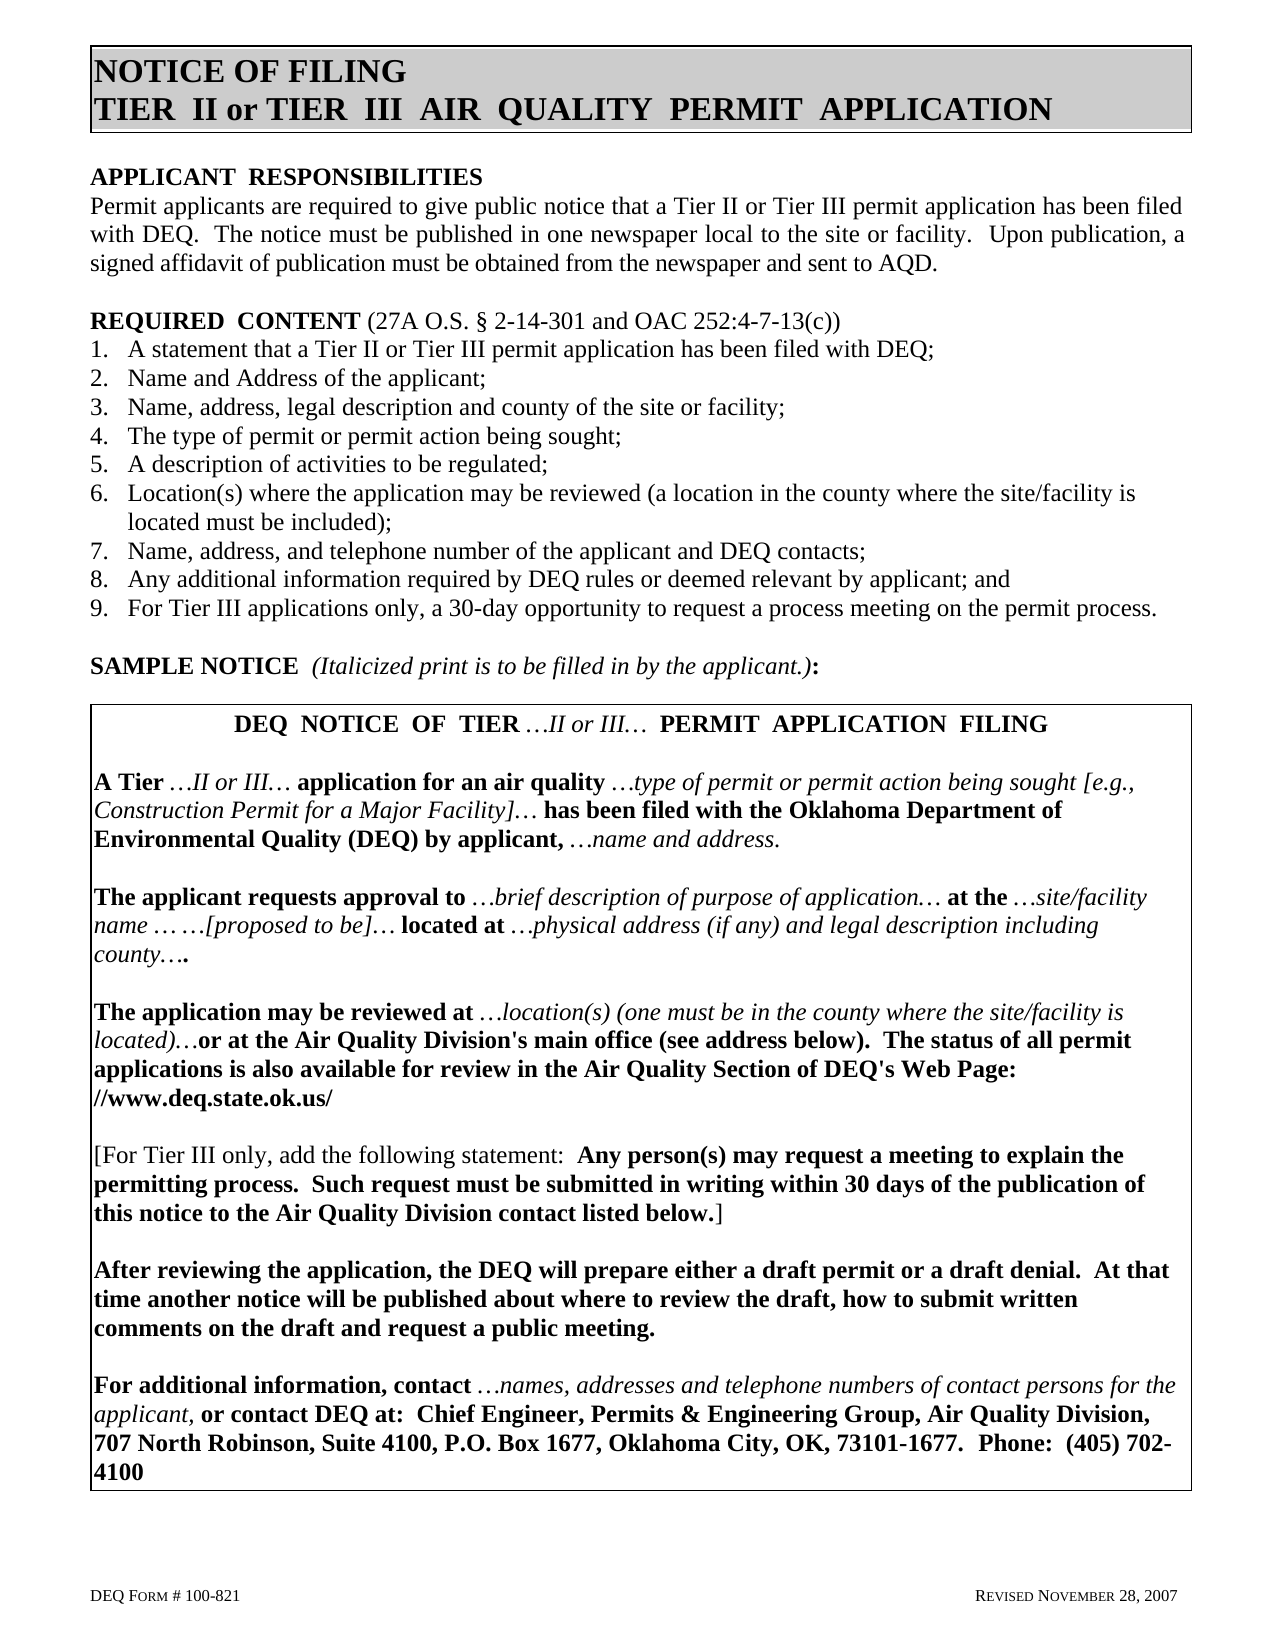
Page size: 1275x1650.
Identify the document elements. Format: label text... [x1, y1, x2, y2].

list Name and Address of the applicant; [90, 363, 1185, 392]
list Any additional information required by DEQ rules or deemed relevant by applicant; and [90, 564, 1185, 593]
list A statement that a Tier II or Tier III permit application has been filed with DEQ; [90, 334, 1185, 363]
list Name, address, legal description and county of the site or facility; [90, 392, 1185, 421]
text REQUIRED CONTENT (27A O.S. § 2-14-301 and OAC 252:4-7-13(c)) [90, 306, 1185, 334]
text SAMPLE NOTICE (Italicized print is to be filled in by the applicant.): [90, 651, 1185, 679]
text The applicant requests approval to …brief description of purpose of application… at the …site/facility name … …[proposed to be]… located at …physical address (if any) and legal description including county…. [94, 882, 1189, 968]
text Permit applicants are required to give public notice that a Tier II or Tier III permit application has been filed with DEQ. The notice must be published in one newspaper local to the site or facility. Upon publication, a signed affidavit of publication must be obtained from the newspaper and sent to AQD. [90, 191, 1185, 277]
text NOTICE OF FILING [92, 49, 1191, 89]
text After reviewing the application, the DEQ will prepare either a draft permit or a draft denial. At that time another notice will be published about where to review the draft, how to submit written comments on the draft and request a public meeting. [94, 1256, 1189, 1342]
list A description of activities to be regulated; [90, 449, 1185, 478]
text The application may be reviewed at …location(s) (one must be in the county where the site/facility is located)…or at the Air Quality Division's main office (see address below). The status of all permit applications is also available for review in the Air Quality Section of DEQ's Web Page: //www.deq.state.ok.us/ [94, 997, 1189, 1112]
list The type of permit or permit action being sought; [90, 421, 1185, 449]
text [For Tier III only, add the following statement: Any person(s) may request a meeting to explain the permitting process. Such request must be submitted in writing within 30 days of the publication of this notice to the Air Quality Division contact listed below.] [94, 1141, 1189, 1227]
text APPLICANT RESPONSIBILITIES [90, 162, 1185, 191]
list Location(s) where the application may be reviewed (a location in the county where the site/facility is located must be included); [90, 478, 1185, 536]
list Name, address, and telephone number of the applicant and DEQ contacts; [90, 536, 1185, 564]
text DEQ NOTICE OF TIER …II or III… PERMIT APPLICATION FILING [92, 707, 1191, 738]
list For Tier III applications only, a 30-day opportunity to request a process meeting on the permit process. [90, 593, 1185, 622]
text TIER II or TIER III AIR QUALITY PERMIT APPLICATION [92, 89, 1191, 129]
text For additional information, contact …names, addresses and telephone numbers of contact persons for the applicant, or contact DEQ at: Chief Engineer, Permits & Engineering Group, Air Quality Division, 707 North Robinson, Suite 4100, P.O. Box 1677, Oklahoma City, OK, 73101-1677. Phone: (405) 702-4100 [92, 1371, 1191, 1488]
text A Tier …II or III… application for an air quality …type of permit or permit action being sought [e.g., Construction Permit for a Major Facility]… has been filed with the Department of Environmental Quality (DEQ) by applicant, …name and address. [94, 767, 1189, 853]
